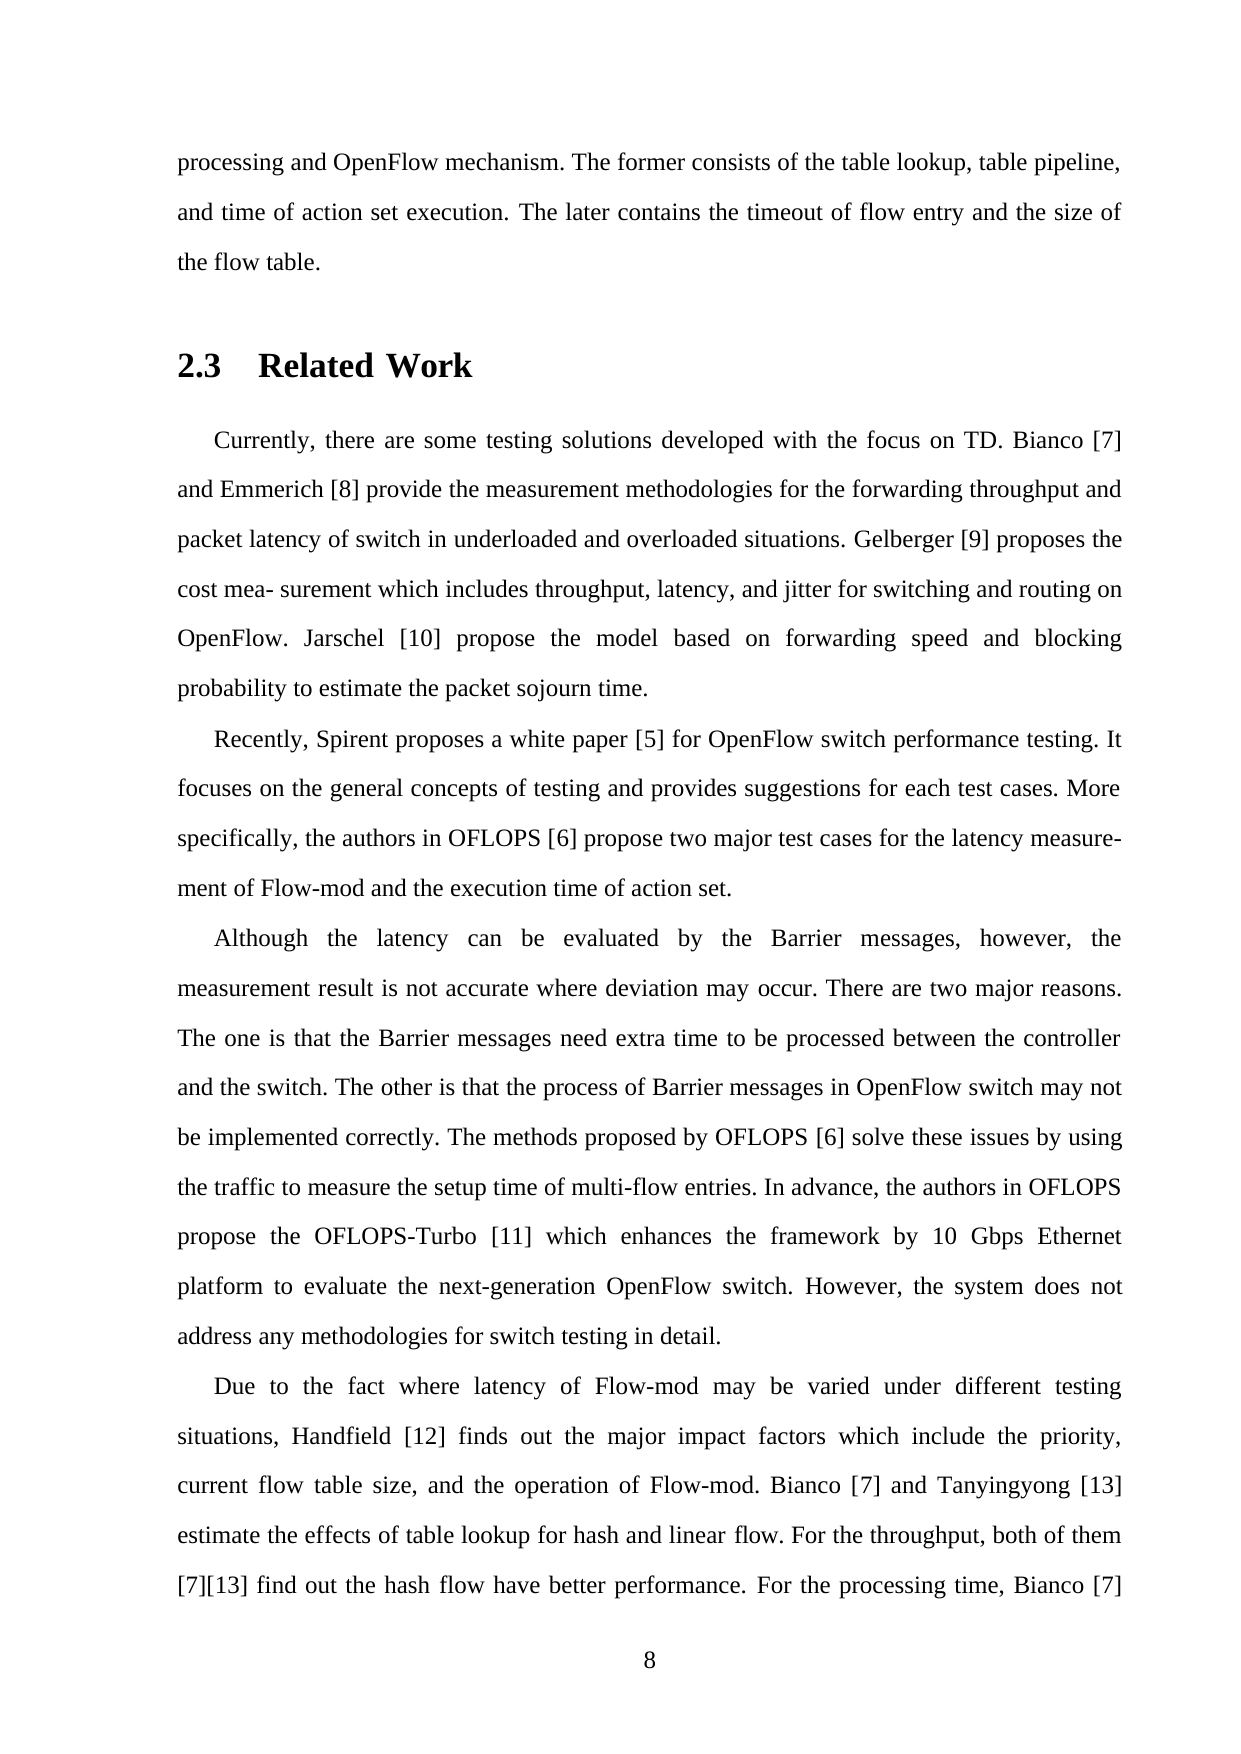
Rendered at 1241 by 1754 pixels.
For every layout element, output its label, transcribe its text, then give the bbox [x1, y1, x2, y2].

text Although the latency can be evaluated by the Barrier messages, however, the measurement result is not accurate where deviation may occur. There are two major reasons. The one is that the Barrier messages need extra time to be processed between the controller and the switch. The other is that the process of Barrier messages in OpenFlow switch may not be implemented correctly. The methods proposed by OFLOPS [6] solve these issues by using the traffic to measure the setup time of multi-flow entries. In advance, the authors in OFLOPS propose the OFLOPS-Turbo [11] which enhances the framework by 10 Gbps Ethernet platform to evaluate the next-generation OpenFlow switch. However, the system does not address any methodologies for switch testing in detail. [177, 923, 1122, 1349]
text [177, 1371, 1122, 1599]
text Currently, there are some testing solutions developed with the focus on TD. Bianco [7] and Emmerich [8] provide the measurement methodologies for the forwarding throughput and packet latency of switch in underloaded and overloaded situations. Gelberger [9] proposes the cost mea- surement which includes throughput, latency, and jitter for switching and routing on OpenFlow. Jarschel [10] propose the model based on forwarding speed and blocking probability to estimate the packet sojourn time. [177, 425, 1122, 702]
subtitle Related Work [177, 344, 1134, 385]
text Recently, Spirent proposes a white paper [5] for OpenFlow switch performance testing. It focuses on the general concepts of testing and provides suggestions for each test cases. More specifically, the authors in OFLOPS [6] propose two major test cases for the latency measure- ment of Flow-mod and the execution time of action set. [177, 724, 1122, 901]
text processing and OpenFlow mechanism. The former consists of the table lookup, table pipeline, and time of action set execution. The later contains the timeout of flow entry and the size of the flow table. [177, 147, 1122, 275]
